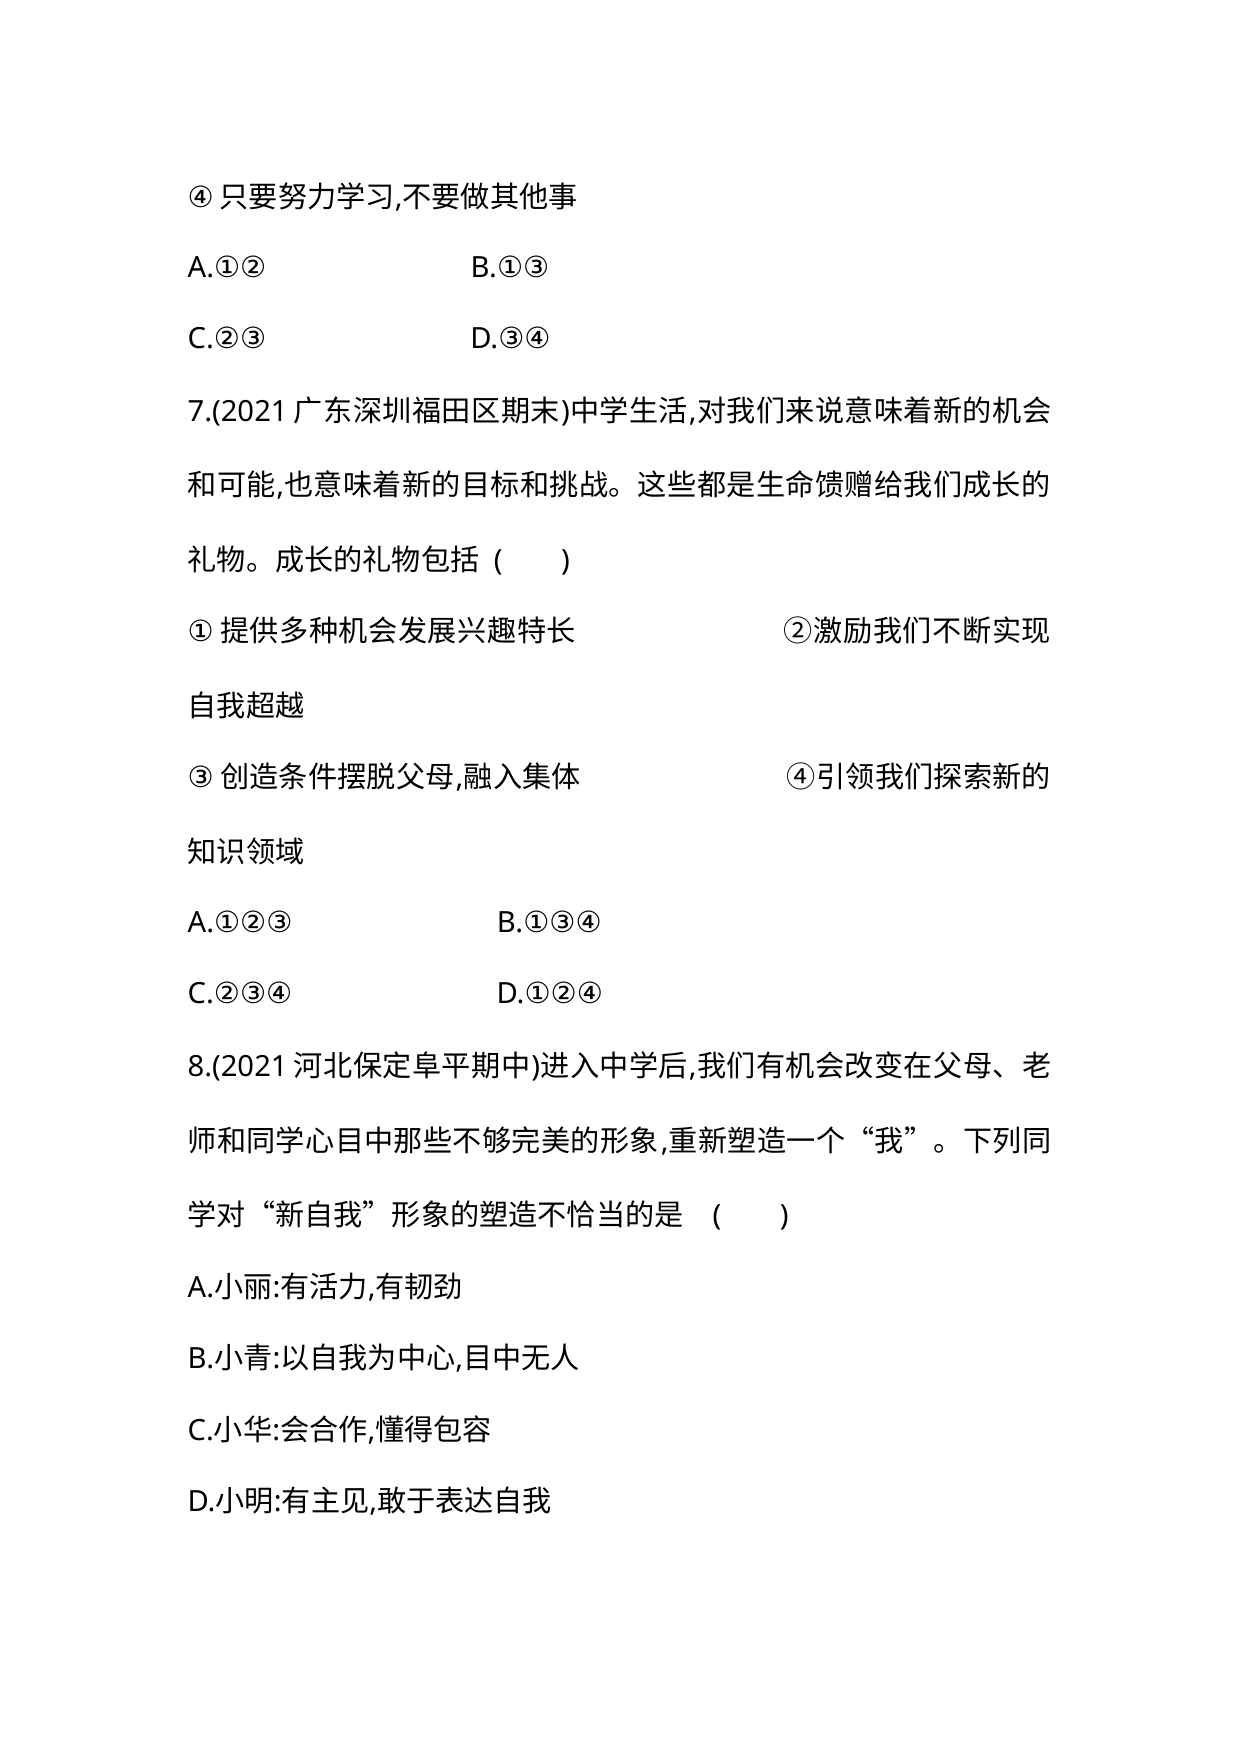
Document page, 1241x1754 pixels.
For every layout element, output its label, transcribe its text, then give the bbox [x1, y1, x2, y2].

text ①提供多种机会发展兴趣特长 ②激励我们不断实现自我超越 [187, 597, 1053, 736]
text C.小华:会合作,懂得包容 [187, 1395, 1053, 1460]
text A.①② B.①③ [187, 233, 1053, 298]
text A.①②③ B.①③④ [187, 889, 1053, 954]
text C.②③④ D.①②④ [187, 960, 1053, 1025]
text C.②③ D.③④ [187, 305, 1053, 370]
text 7.(2021广东深圳福田区期末)中学生活,对我们来说意味着新的机会和可能,也意味着新的目标和挑战。这些都是生命馈赠给我们成长的礼物。成长的礼物包括 ( ) [187, 376, 1053, 590]
text B.小青:以自我为中心,目中无人 [187, 1323, 1053, 1388]
text ④只要努力学习,不要做其他事 [187, 162, 1053, 227]
text ③创造条件摆脱父母,融入集体 ④引领我们探索新的知识领域 [187, 743, 1053, 882]
text 8.(2021河北保定阜平期中)进入中学后,我们有机会改变在父母、老师和同学心目中那些不够完美的形象,重新塑造一个“我”。下列同学对“新自我”形象的塑造不恰当的是 ( ) [187, 1031, 1053, 1246]
text A.小丽:有活力,有韧劲 [187, 1252, 1053, 1317]
text D.小明:有主见,敢于表达自我 [187, 1466, 1053, 1531]
